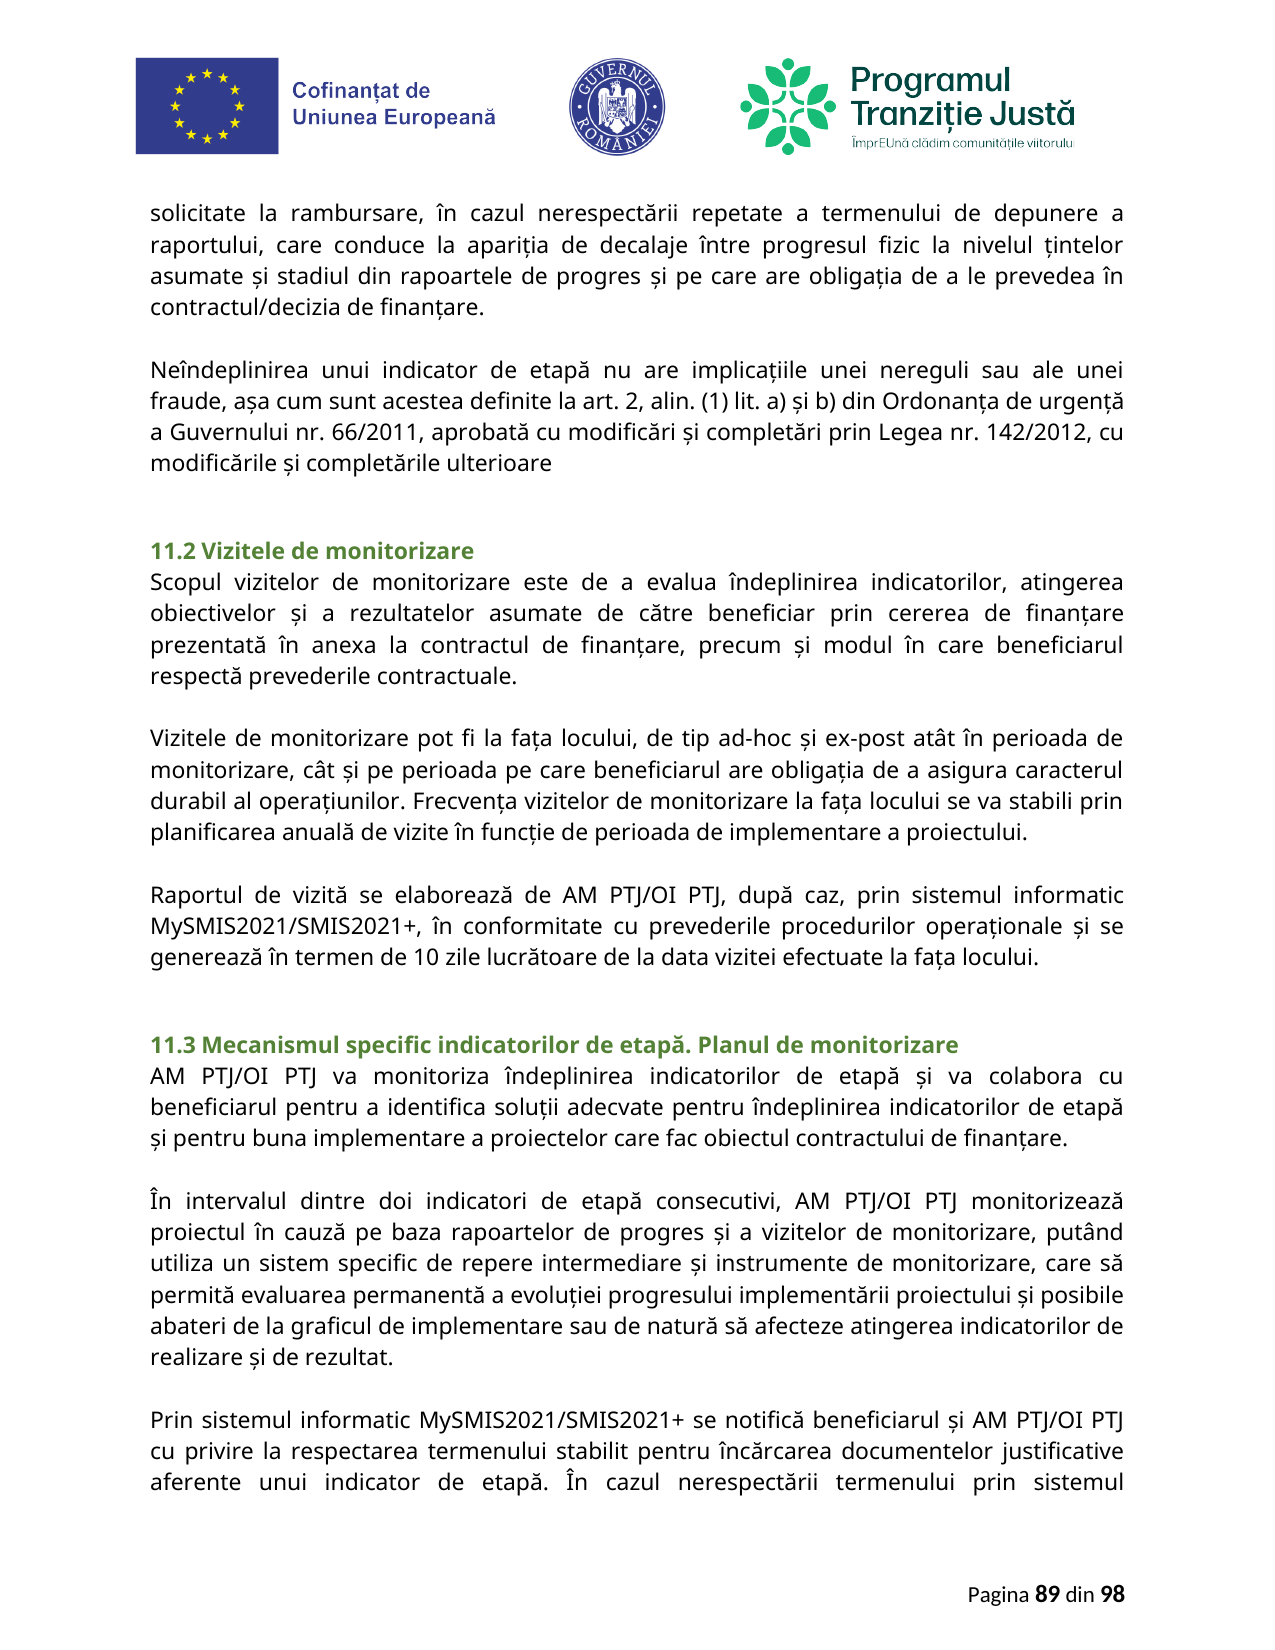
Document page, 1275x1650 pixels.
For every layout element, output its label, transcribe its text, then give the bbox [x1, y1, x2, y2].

text În intervalul dintre doi indicatori de etapă consecutivi, AM PTJ/OI PTJ monitorizează proiectul în cauză pe baza rapoartelor de progres și a vizitelor de monitorizare, putând utiliza un sistem specific de repere intermediare și instrumente de monitorizare, care să permită evaluarea permanentă a evoluției progresului implementării proiectului și posibile abateri de la graficul de implementare sau de natură să afecteze atingerea indicatorilor de realizare și de rezultat. [150, 1185, 1125, 1372]
text Neîndeplinirea unui indicator de etapă nu are implicațiile unei nereguli sau ale unei fraude, așa cum sunt acestea definite la art. 2, alin. (1) lit. a) și b) din Ordonanța de urgență a Guvernului nr. 66/2011, aprobată cu modificări și completări prin Legea nr. 142/2012, cu modificările și completările ulterioare [150, 353, 1125, 478]
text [150, 197, 1125, 322]
text Raportul de vizită se elaborează de AM PTJ/OI PTJ, după caz, prin sistemul informatic MySMIS2021/SMIS2021+, în conformitate cu prevederile procedurilor operaționale și se generează în termen de 10 zile lucrătoare de la data vizitei efectuate la fața locului. [150, 878, 1125, 972]
subtitle Vizitele de monitorizare [150, 535, 1125, 566]
text Scopul vizitelor de monitorizare este de a evalua îndeplinirea indicatorilor, atingerea obiectivelor și a rezultatelor asumate de către beneficiar prin cererea de finanțare prezentată în anexa la contractul de finanțare, precum și modul în care beneficiarul respectă prevederile contractuale. [150, 566, 1125, 691]
subtitle Mecanismul specific indicatorilor de etapă. Planul de monitorizare [150, 1028, 1125, 1060]
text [150, 1403, 1125, 1497]
text Vizitele de monitorizare pot fi la fața locului, de tip ad-hoc și ex-post atât în perioada de monitorizare, cât și pe perioada pe care beneficiarul are obligația de a asigura caracterul durabil al operațiunilor. Frecvența vizitelor de monitorizare la fața locului se va stabili prin planificarea anuală de vizite în funcție de perioada de implementare a proiectului. [150, 722, 1125, 847]
text AM PTJ/OI PTJ va monitoriza îndeplinirea indicatorilor de etapă și va colabora cu beneficiarul pentru a identifica soluții adecvate pentru îndeplinirea indicatorilor de etapă și pentru buna implementare a proiectelor care fac obiectul contractului de finanțare. [150, 1060, 1125, 1153]
